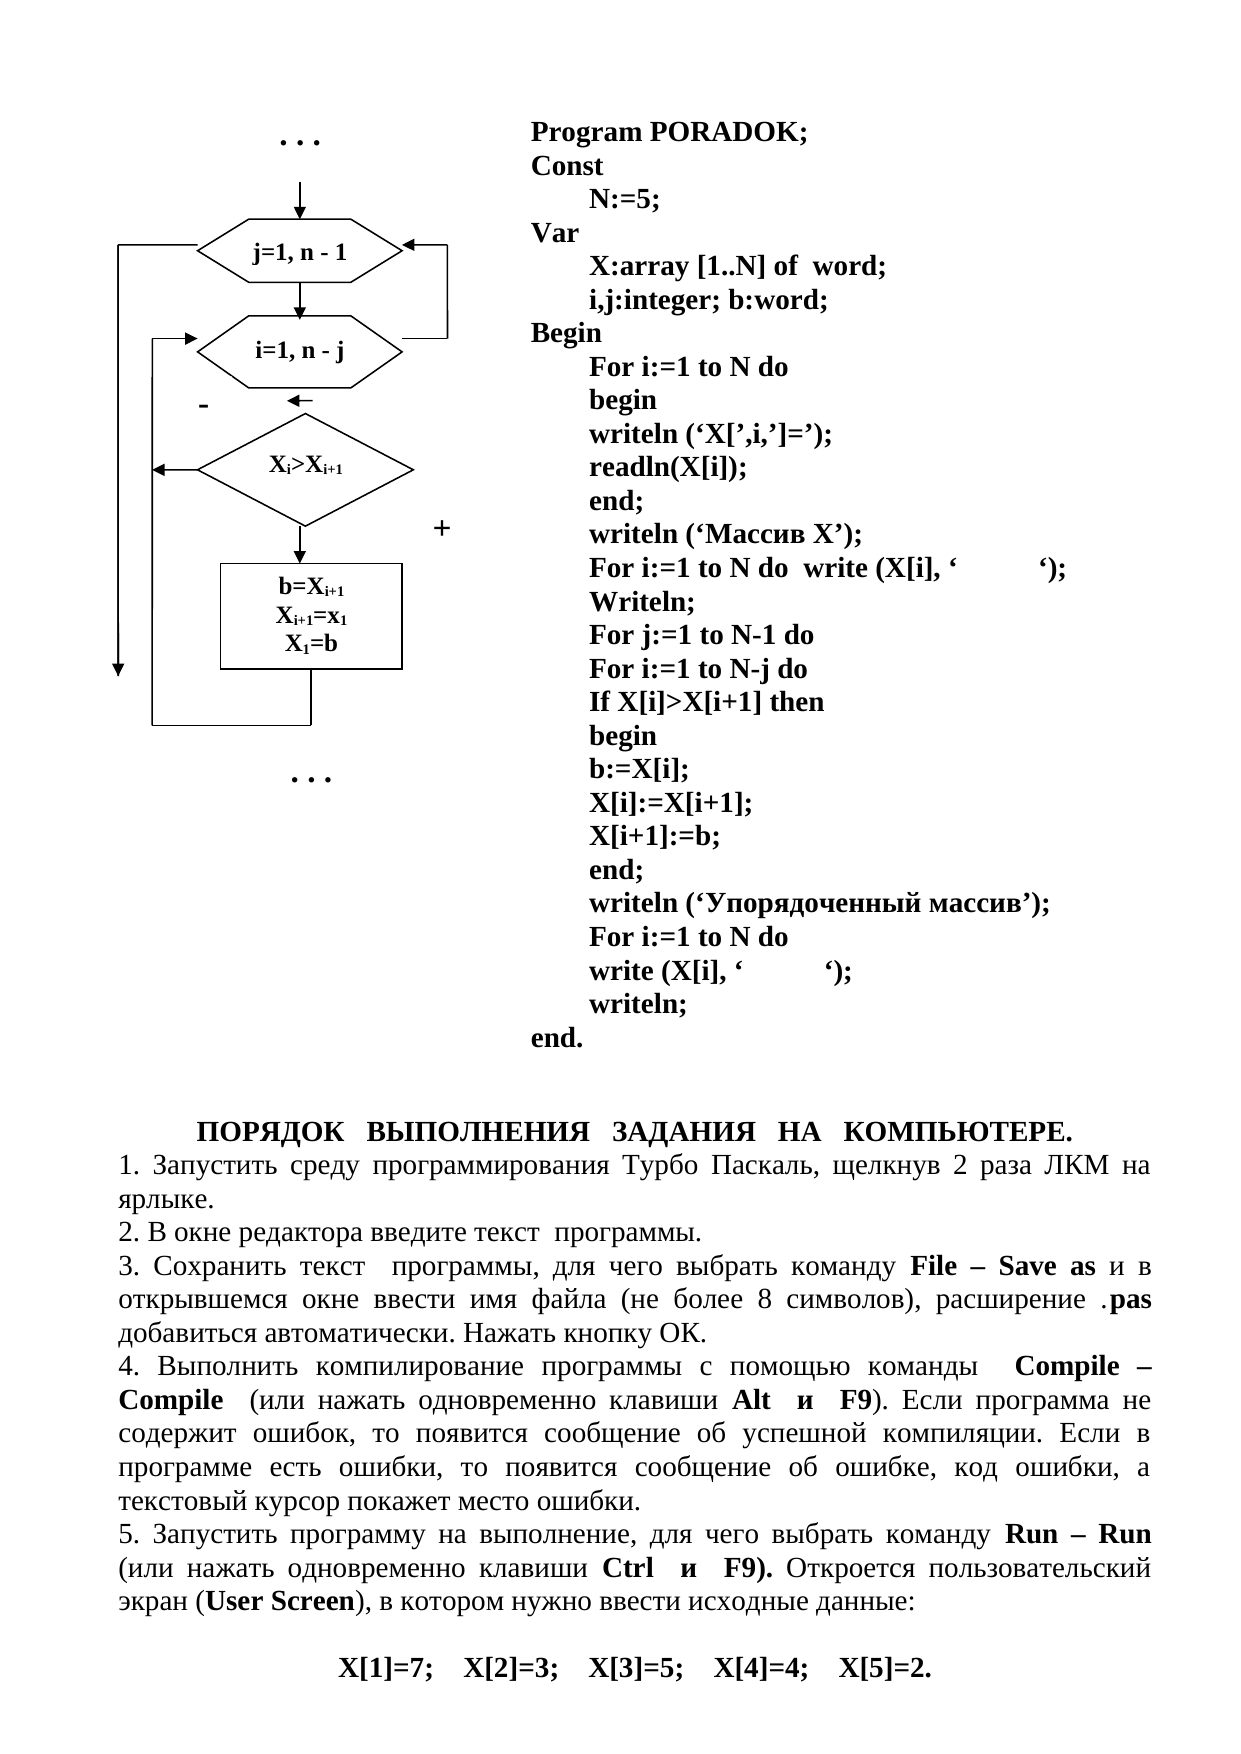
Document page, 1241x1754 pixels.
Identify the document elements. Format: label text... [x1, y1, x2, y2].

text Х[1]=7; X[2]=3; X[3]=5; X[4]=4; X[5]=2. [118, 1650, 1152, 1684]
text 3. Сохранить текст программы, для чего выбрать команду File – Save as и в открывшемся окне ввести имя файла (не более 8 символов), расширение .pas добавиться автоматически. Нажать кнопку ОК. [118, 1248, 1152, 1348]
text 2. В окне редактора введите текст программы. [118, 1214, 1152, 1248]
text 5. Запустить программу на выполнение, для чего выбрать команду Run – Run (или нажать одновременно клавиши Ctrl и F9). Откроется пользовательский экран (User Screen), в котором нужно ввести исходные данные: [118, 1516, 1152, 1617]
text 4. Выполнить компилирование программы с помощью команды Compile – Compile (или нажать одновременно клавиши Alt и F9). Если программа не содержит ошибок, то появится сообщение об успешной компиляции. Если в программе есть ошибки, то появится сообщение об ошибке, код ошибки, а текстовый курсор покажет место ошибки. [118, 1348, 1152, 1516]
text ПОРЯДОК ВЫПОЛНЕНИЯ ЗАДАНИЯ НА КОМПЬЮТЕРЕ. [118, 1114, 1152, 1147]
text 1. Запустить среду программирования Турбо Паскаль, щелкнув 2 раза ЛКМ на ярлыке. [118, 1147, 1152, 1214]
